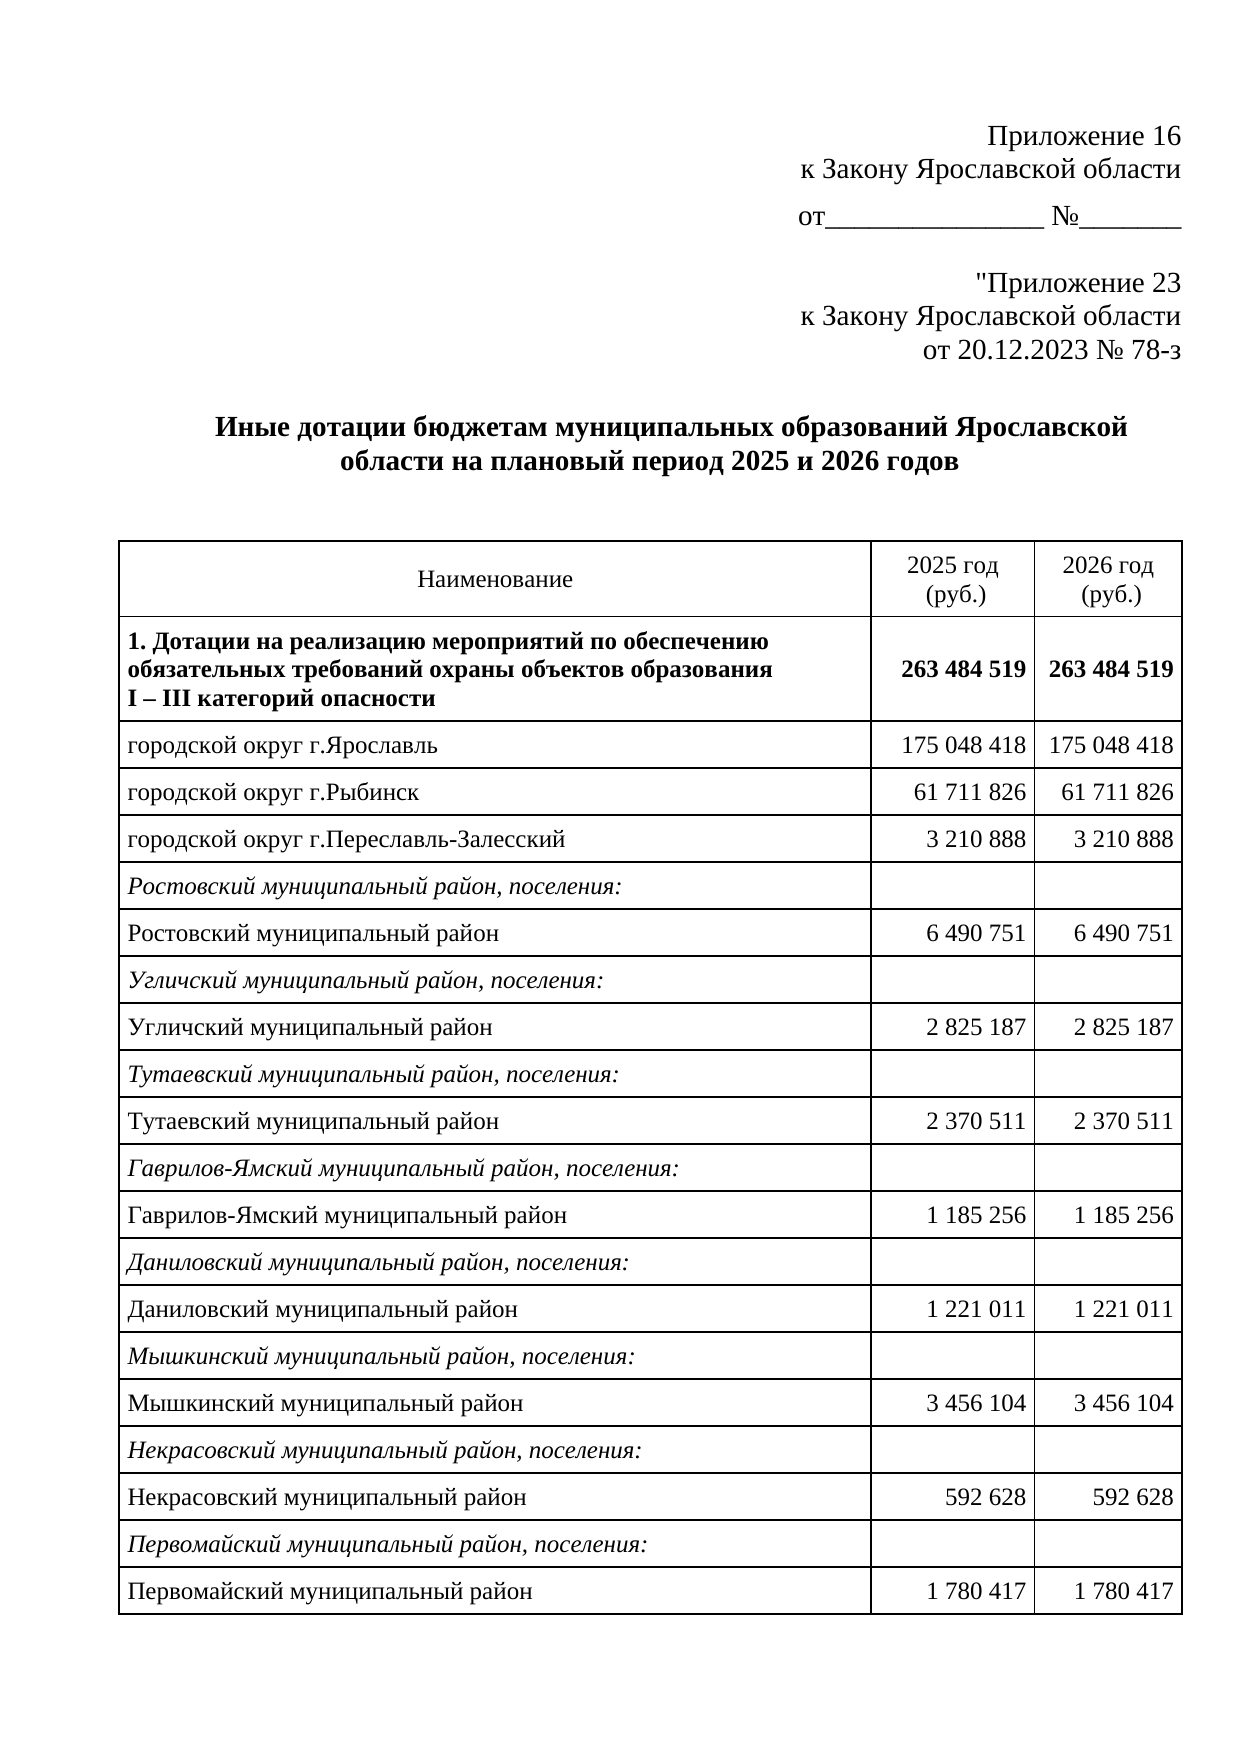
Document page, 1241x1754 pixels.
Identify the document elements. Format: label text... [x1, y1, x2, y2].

table_cell 61 711 826 [1035, 769, 1181, 814]
table_header [120, 542, 870, 616]
table_cell [872, 957, 1034, 1002]
text Приложение 16 [797, 118, 1181, 152]
table_cell 1 780 417 [872, 1568, 1034, 1613]
text к Закону Ярославской области [118, 298, 1181, 332]
table_cell [1035, 1333, 1181, 1378]
table_cell Тутаевский муниципальный район, поселения: [120, 1051, 870, 1096]
table_cell 263 484 519 [1035, 617, 1181, 720]
table_cell Угличский муниципальный район, поселения: [120, 957, 870, 1002]
table_cell Ростовский муниципальный район, поселения: [120, 863, 870, 908]
table_cell 6 490 751 [872, 910, 1034, 955]
table_cell Некрасовский муниципальный район, поселения: [120, 1427, 870, 1472]
text от_______________ №_______ [797, 198, 1181, 231]
table_cell 2 370 511 [1035, 1098, 1181, 1143]
table_cell 3 456 104 [872, 1380, 1034, 1425]
table_cell 3 456 104 [1035, 1380, 1181, 1425]
table_cell городской округ г.Переславль-Залесский [120, 816, 870, 861]
table_cell Даниловский муниципальный район, поселения: [120, 1239, 870, 1284]
table_cell Гаврилов-Ямский муниципальный район [120, 1192, 870, 1237]
table_cell [1035, 957, 1181, 1002]
table_cell 592 628 [872, 1474, 1034, 1519]
text к Закону Ярославской области [797, 152, 1181, 185]
table_cell [1035, 1427, 1181, 1472]
table_cell Гаврилов-Ямский муниципальный район, поселения: [120, 1145, 870, 1190]
table_cell Мышкинский муниципальный район [120, 1380, 870, 1425]
table_cell городской округ г.Рыбинск [120, 769, 870, 814]
table_header Иные дотации бюджетам муниципальных образований Ярославской области на плановый период 2025 и 2026 годов [118, 390, 1181, 540]
table_cell Тутаевский муниципальный район [120, 1098, 870, 1143]
table_cell 61 711 826 [872, 769, 1034, 814]
table_cell [872, 1333, 1034, 1378]
table_cell [872, 1427, 1034, 1472]
table_cell 1. Дотации на реализацию мероприятий по обеспечению обязательных требований охраны объектов образования I – III категорий опасности [120, 617, 870, 720]
table_cell 1 221 011 [1035, 1286, 1181, 1331]
text "Приложение 23 [118, 265, 1181, 298]
table_cell [1035, 1051, 1181, 1096]
table_cell Даниловский муниципальный район [120, 1286, 870, 1331]
table_header [1035, 542, 1181, 616]
table_cell [1035, 1145, 1181, 1190]
text от 20.12.2023 № 78-з [118, 332, 1181, 365]
table_cell [872, 1239, 1034, 1284]
table_cell [1035, 1521, 1181, 1566]
table_cell 175 048 418 [1035, 722, 1181, 767]
table_cell 6 490 751 [1035, 910, 1181, 955]
table_cell [1035, 863, 1181, 908]
table_cell [872, 1521, 1034, 1566]
table_cell [872, 1051, 1034, 1096]
table_cell 592 628 [1035, 1474, 1181, 1519]
table_header [872, 542, 1034, 616]
table_cell [872, 863, 1034, 908]
table_cell 2 825 187 [1035, 1004, 1181, 1049]
table_cell [1035, 1239, 1181, 1284]
table_cell 1 185 256 [872, 1192, 1034, 1237]
table_cell 1 780 417 [1035, 1568, 1181, 1613]
table_cell 3 210 888 [1035, 816, 1181, 861]
table_cell 2 370 511 [872, 1098, 1034, 1143]
table_cell 175 048 418 [872, 722, 1034, 767]
table_cell 263 484 519 [872, 617, 1034, 720]
table_cell Первомайский муниципальный район, поселения: [120, 1521, 870, 1566]
table_cell Некрасовский муниципальный район [120, 1474, 870, 1519]
table_cell 1 221 011 [872, 1286, 1034, 1331]
table_cell Угличский муниципальный район [120, 1004, 870, 1049]
table_cell Ростовский муниципальный район [120, 910, 870, 955]
table_cell городской округ г.Ярославль [120, 722, 870, 767]
table_cell [872, 1145, 1034, 1190]
table_cell Первомайский муниципальный район [120, 1568, 870, 1613]
table_cell 2 825 187 [872, 1004, 1034, 1049]
table_cell 1 185 256 [1035, 1192, 1181, 1237]
table_cell Мышкинский муниципальный район, поселения: [120, 1333, 870, 1378]
table_cell 3 210 888 [872, 816, 1034, 861]
